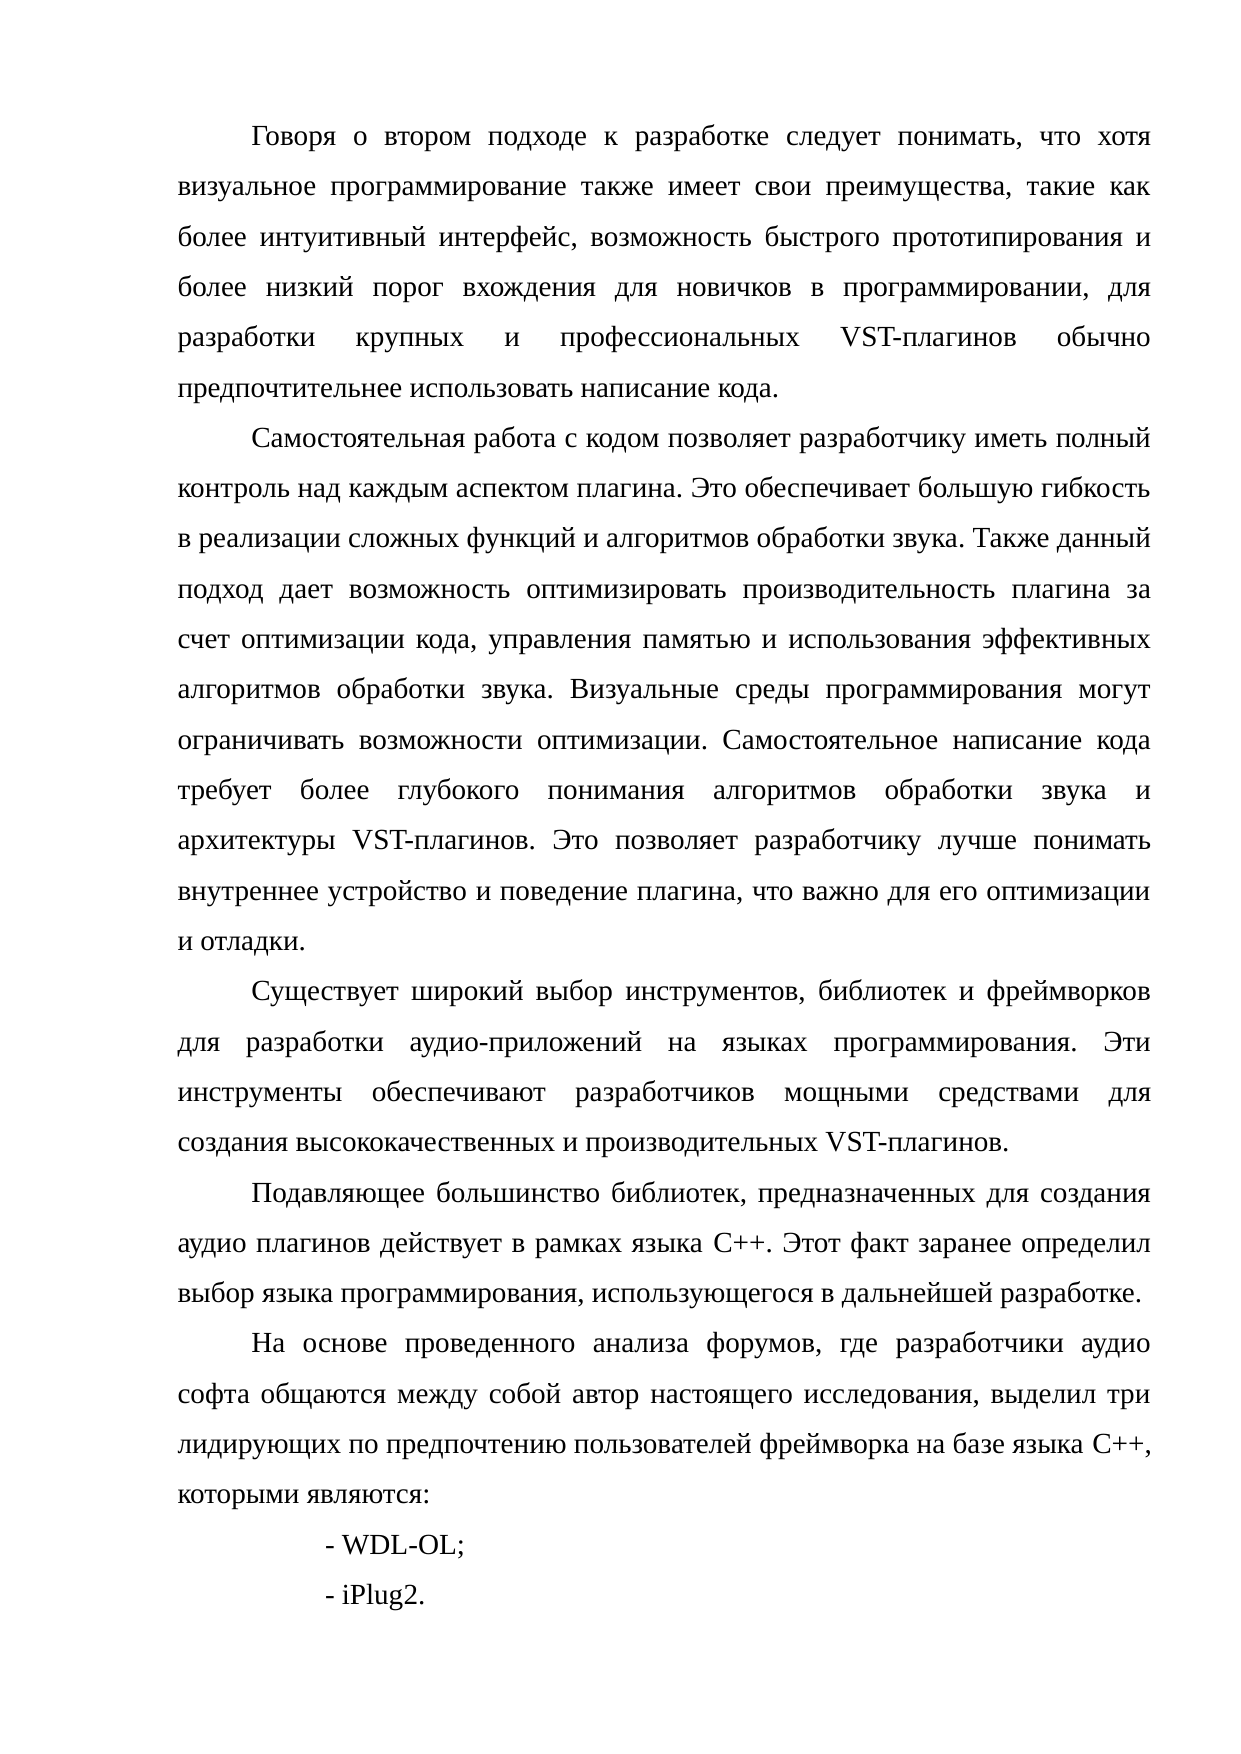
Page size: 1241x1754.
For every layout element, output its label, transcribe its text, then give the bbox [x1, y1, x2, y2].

text На основе проведенного анализа форумов, где разработчики аудио софта общаются между собой автор настоящего исследования, выделил три лидирующих по предпочтению пользователей фреймворка на базе языка C++, которыми являются: [177, 1326, 1152, 1510]
text Подавляющее большинство библиотек, предназначенных для создания аудио плагинов действует в рамках языка C++. Этот факт заранее определил выбор языка программирования, использующегося в дальнейшей разработке. [177, 1175, 1152, 1309]
text - iPlug2. [177, 1577, 1152, 1611]
text Самостоятельная работа с кодом позволяет разработчику иметь полный контроль над каждым аспектом плагина. Это обеспечивает большую гибкость в реализации сложных функций и алгоритмов обработки звука. Также данный подход дает возможность оптимизировать производительность плагина за счет оптимизации кода, управления памятью и использования эффективных алгоритмов обработки звука. Визуальные среды программирования могут ограничивать возможности оптимизации. Самостоятельное написание кода требует более глубокого понимания алгоритмов обработки звука и архитектуры VST-плагинов. Это позволяет разработчику лучше понимать внутреннее устройство и поведение плагина, что важно для его оптимизации и отладки. [177, 420, 1152, 957]
text - WDL-OL; [177, 1527, 1152, 1560]
text Существует широкий выбор инструментов, библиотек и фреймворков для разработки аудио-приложений на языках программирования. Эти инструменты обеспечивают разработчиков мощными средствами для создания высококачественных и производительных VST-плагинов. [177, 973, 1152, 1158]
text Говоря о втором подходе к разработке следует понимать, что хотя визуальное программирование также имеет свои преимущества, такие как более интуитивный интерфейс, возможность быстрого прототипирования и более низкий порог вхождения для новичков в программировании, для разработки крупных и профессиональных VST-плагинов обычно предпочтительнее использовать написание кода. [177, 118, 1152, 403]
